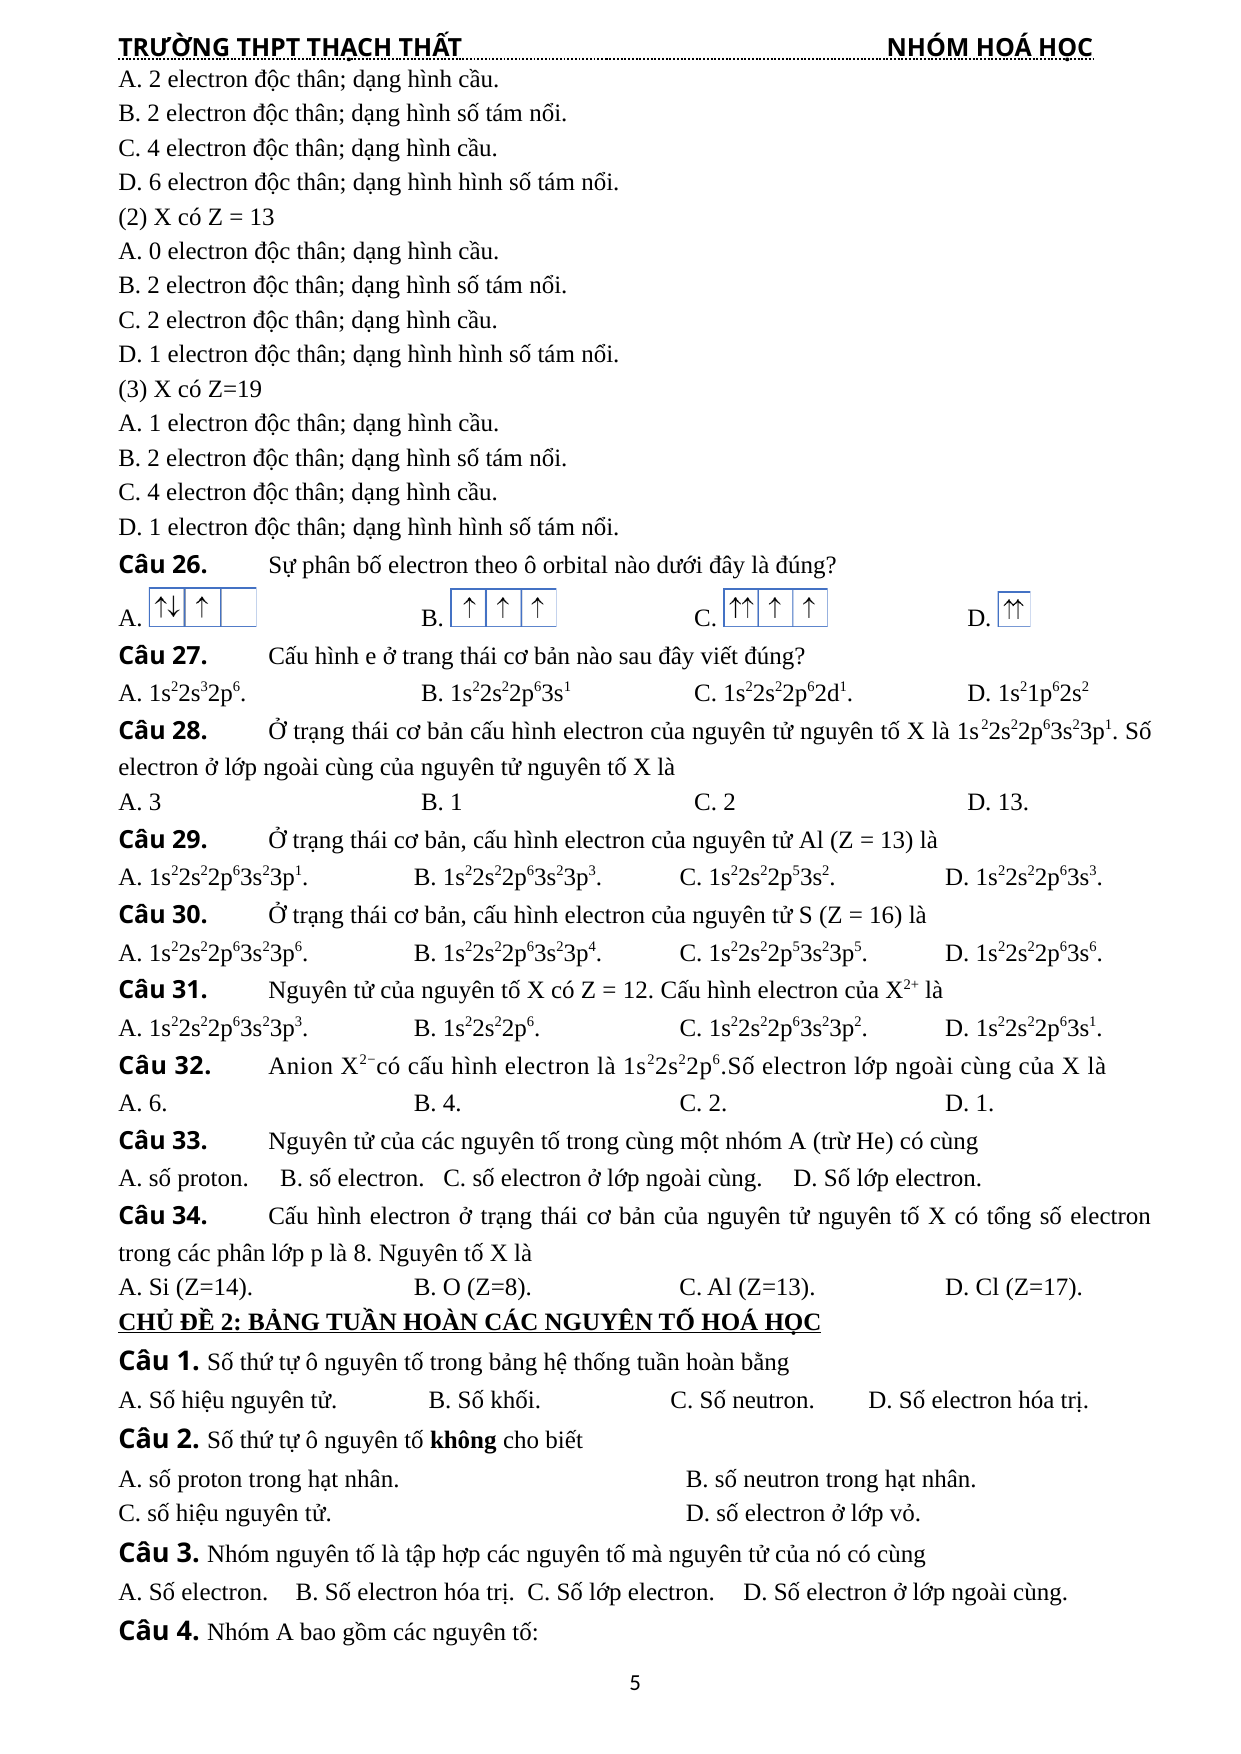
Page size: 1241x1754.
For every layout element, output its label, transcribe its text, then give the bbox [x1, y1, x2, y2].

list B. 2 electron độc thân; dạng hình số tám nổi. [118, 98, 1152, 127]
text A. Si (Z=14). B. O (Z=8). C. Al (Z=13). D. Cl (Z=17). [118, 1272, 1152, 1301]
text A. Số electron. B. Số electron hóa trị. C. Số lớp electron. D. Số electron ở lớp ngoài cùng. [118, 1577, 1152, 1606]
text A. Số hiệu nguyên tử. B. Số khối. C. Số neutron. D. Số electron hóa trị. [118, 1385, 1152, 1414]
list D. 1 electron độc thân; dạng hình hình số tám nổi. [118, 512, 1152, 541]
text A. 1s22s22p63s23p6. B. 1s22s22p63s23p4. C. 1s22s22p53s23p5. D. 1s22s22p63s6. [118, 938, 1152, 966]
list Ở trạng thái cơ bản, cấu hình electron của nguyên tử S (Z = 16) là [118, 897, 1152, 931]
list C. 4 electron độc thân; dạng hình cầu. [118, 477, 1152, 506]
text A. 1s22s32p6. B. 1s22s22p63s1 C. 1s22s22p62d1. D. 1s21p62s2 [118, 678, 1152, 707]
list C. 2 electron độc thân; dạng hình cầu. [118, 305, 1152, 334]
list B. 2 electron độc thân; dạng hình số tám nổi. [118, 271, 1152, 299]
text A. 3 B. 1 C. 2 D. 13. [118, 787, 1152, 816]
list Nhóm A bao gồm các nguyên tố: [118, 1612, 1152, 1648]
list D. 1 electron độc thân; dạng hình hình số tám nổi. [118, 339, 1152, 368]
list Sự phân bố electron theo ô orbital nào dưới đây là đúng? [118, 546, 1152, 580]
list Cấu hình e ở trang thái cơ bản nào sau đây viết đúng? [118, 637, 1152, 671]
list Số thứ tự ô nguyên tố không cho biết [118, 1420, 1152, 1457]
picture [148, 587, 257, 627]
list B. 2 electron độc thân; dạng hình số tám nổi. [118, 443, 1152, 472]
list (2) X có Z = 13 [118, 202, 1152, 230]
text A. 1s22s22p63s23p1. B. 1s22s22p63s23p3. C. 1s22s22p53s2. D. 1s22s22p63s3. [118, 862, 1152, 891]
text C. số hiệu nguyên tử. D. số electron ở lớp vỏ. [118, 1498, 1152, 1527]
list A. 1 electron độc thân; dạng hình cầu. [118, 408, 1152, 437]
list Ở trạng thái cơ bản, cấu hình electron của nguyên tử Al (Z = 13) là [118, 821, 1152, 856]
list Anion X2−có cấu hình electron là 1s22s22p6.Số electron lớp ngoài cùng của X là [118, 1047, 1152, 1081]
list Nhóm nguyên tố là tập hợp các nguyên tố mà nguyên tử của nó có cùng [118, 1533, 1152, 1570]
list Nguyên tử của nguyên tố X có Z = 12. Cấu hình electron của X2+ là [118, 972, 1152, 1006]
text A. 6. B. 4. C. 2. D. 1. [118, 1088, 1152, 1117]
list Ở trạng thái cơ bản cấu hình electron của nguyên tử nguyên tố X là 1s22s22p63s23p1. Số electron ở lớp ngoài cùng của nguyên tử nguyên tố X là [118, 713, 1152, 781]
list (3) X có Z=19 [118, 374, 1152, 403]
picture [450, 588, 557, 627]
list D. 6 electron độc thân; dạng hình hình số tám nổi. [118, 167, 1152, 196]
picture [997, 591, 1031, 627]
list A. 0 electron độc thân; dạng hình cầu. [118, 236, 1152, 265]
list Số thứ tự ô nguyên tố trong bảng hệ thống tuần hoàn bằng [118, 1341, 1152, 1378]
list A. 2 electron độc thân; dạng hình cầu. [118, 64, 1152, 92]
list Nguyên tử của các nguyên tố trong cùng một nhóm A (trừ He) có cùng [118, 1123, 1152, 1157]
text A. 1s22s22p63s23p3. B. 1s22s22p6. C. 1s22s22p63s23p2. D. 1s22s22p63s1. [118, 1013, 1152, 1042]
text A. số proton. B. số electron. C. số electron ở lớp ngoài cùng. D. Số lớp electron. [118, 1163, 1152, 1192]
text A. số proton trong hạt nhân. B. số neutron trong hạt nhân. [118, 1464, 1152, 1493]
list C. 4 electron độc thân; dạng hình cầu. [118, 133, 1152, 161]
list Cấu hình electron ở trạng thái cơ bản của nguyên tử nguyên tố X có tổng số electron trong các phân lớp p là 8. Nguyên tố X là [118, 1198, 1152, 1267]
text CHỦ ĐỀ 2: BẢNG TUẦN HOÀN CÁC NGUYÊN TỐ HOÁ HỌC [118, 1307, 1152, 1336]
picture [723, 588, 828, 627]
